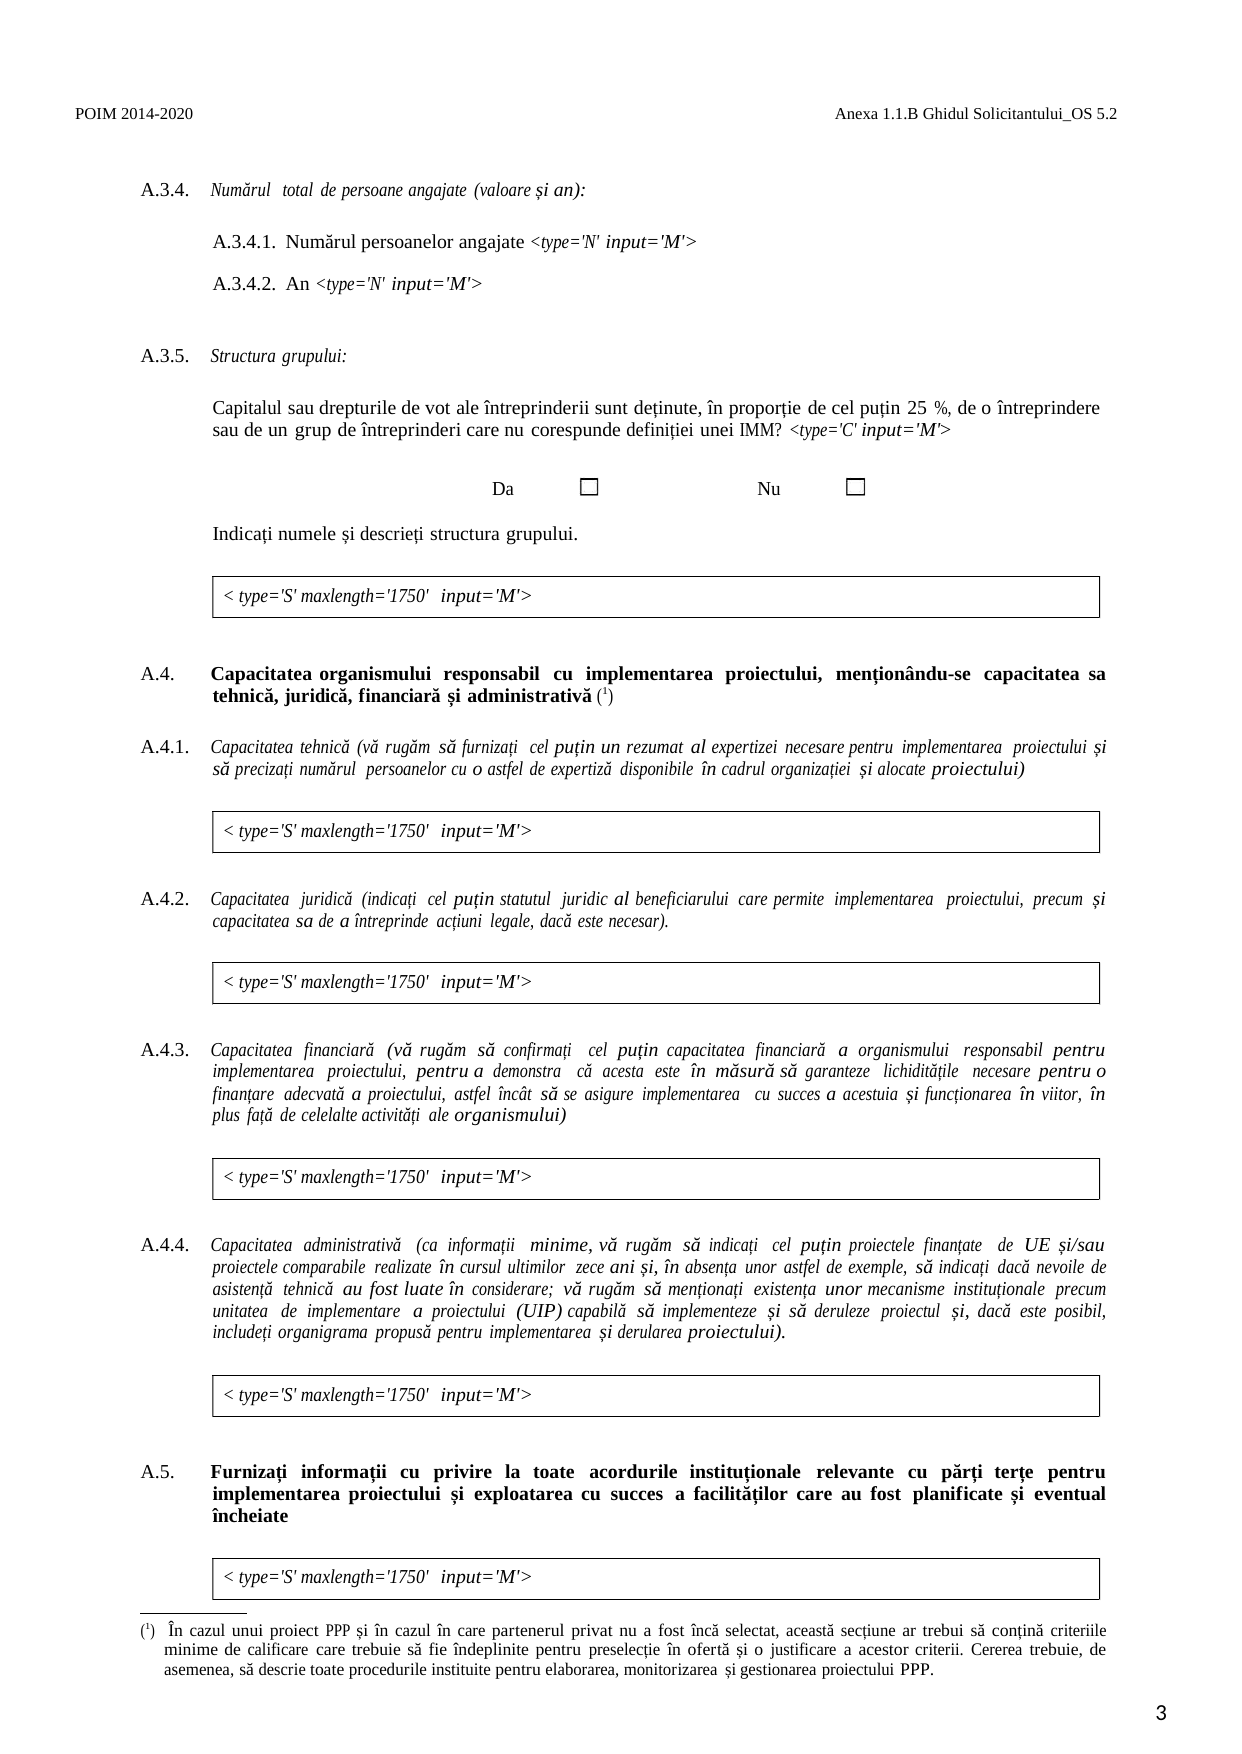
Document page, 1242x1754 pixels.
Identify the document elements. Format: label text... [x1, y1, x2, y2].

text < type='S' maxlength='1750' input='M'> [222, 584, 1169, 607]
text < type='S' maxlength='1750' input='M'> [222, 971, 1169, 993]
text Da Nu [492, 478, 1169, 500]
picture [579, 477, 599, 496]
text < type='S' maxlength='1750' input='M'> [222, 1383, 1169, 1405]
text Indicați numele și descrieți structura grupului. [212, 522, 1169, 545]
text < type='S' maxlength='1750' input='M'> [222, 1166, 1169, 1188]
text (1) În cazul unui proiect PPP și în cazul în care partenerul privat nu a fost încă selectat, această secțiune ar trebui să conțină criteriile minime de calificare care trebuie să fie îndeplinite pentru preselecție în ofertă și o justificare a acestor criterii. Cererea trebuie, de asemenea, să descrie toate procedurile instituite pentru elaborarea, monitorizarea și gestionarea proiectului PPP. [140, 1621, 1106, 1679]
text A.3.4. Numărul total de persoane angajate (valoare și an): [140, 178, 1169, 201]
text A.4.1. Capacitatea tehnică (vă rugăm să furnizați cel puțin un rezumat al expertizei necesare pentru implementarea proiectului și să precizați numărul persoanelor cu o astfel de expertiză disponibile în cadrul organizației și alocate proiectului) [140, 736, 1107, 780]
text A.3.4.1. Numărul persoanelor angajate <type='N' input='M'> [212, 230, 1169, 253]
text A.4.2. Capacitatea juridică (indicați cel puțin statutul juridic al beneficiarului care permite implementarea proiectului, precum și capacitatea sa de a întreprinde acțiuni legale, dacă este necesar). [140, 888, 1107, 931]
text < type='S' maxlength='1750' input='M'> [222, 819, 1169, 842]
text A.5. Furnizați informații cu privire la toate acordurile instituționale relevante cu părți terțe pentru implementarea proiectului și exploatarea cu succes a facilităților care au fost planificate și eventual încheiate [140, 1461, 1107, 1527]
picture [845, 477, 866, 496]
text < type='S' maxlength='1750' input='M'> [222, 1566, 1169, 1588]
text A.3.4.2. An <type='N' input='M'> [212, 272, 1169, 295]
text A.4. Capacitatea organismului responsabil cu implementarea proiectului, menționându-se capacitatea sa tehnică, juridică, financiară și administrativă (1) [140, 663, 1107, 706]
text Capitalul sau drepturile de vot ale întreprinderii sunt deținute, în proporție de cel puțin 25 %, de o întreprindere sau de un grup de întreprinderi care nu corespunde definiției unei IMM? <type='C' input='M'> [212, 397, 1107, 441]
text A.4.3. Capacitatea financiară (vă rugăm să confirmați cel puțin capacitatea financiară a organismului responsabil pentru implementarea proiectului, pentru a demonstra că acesta este în măsură să garanteze lichiditățile necesare pentru o finanțare adecvată a proiectului, astfel încât să se asigure implementarea cu succes a acestuia și funcționarea în viitor, în plus față de celelalte activități ale organismului) [140, 1038, 1107, 1126]
text A.4.4. Capacitatea administrativă (ca informații minime, vă rugăm să indicați cel puțin proiectele finanțate de UE și/sau proiectele comparabile realizate în cursul ultimilor zece ani și, în absența unor astfel de exemple, să indicați dacă nevoile de asistență tehnică au fost luate în considerare; vă rugăm să menționați existența unor mecanisme instituționale precum unitatea de implementare a proiectului (UIP) capabilă să implementeze și să deruleze proiectul și, dacă este posibil, includeți organigrama propusă pentru implementarea și derularea proiectului). [140, 1233, 1107, 1343]
text A.3.5. Structura grupului: [140, 344, 1169, 367]
